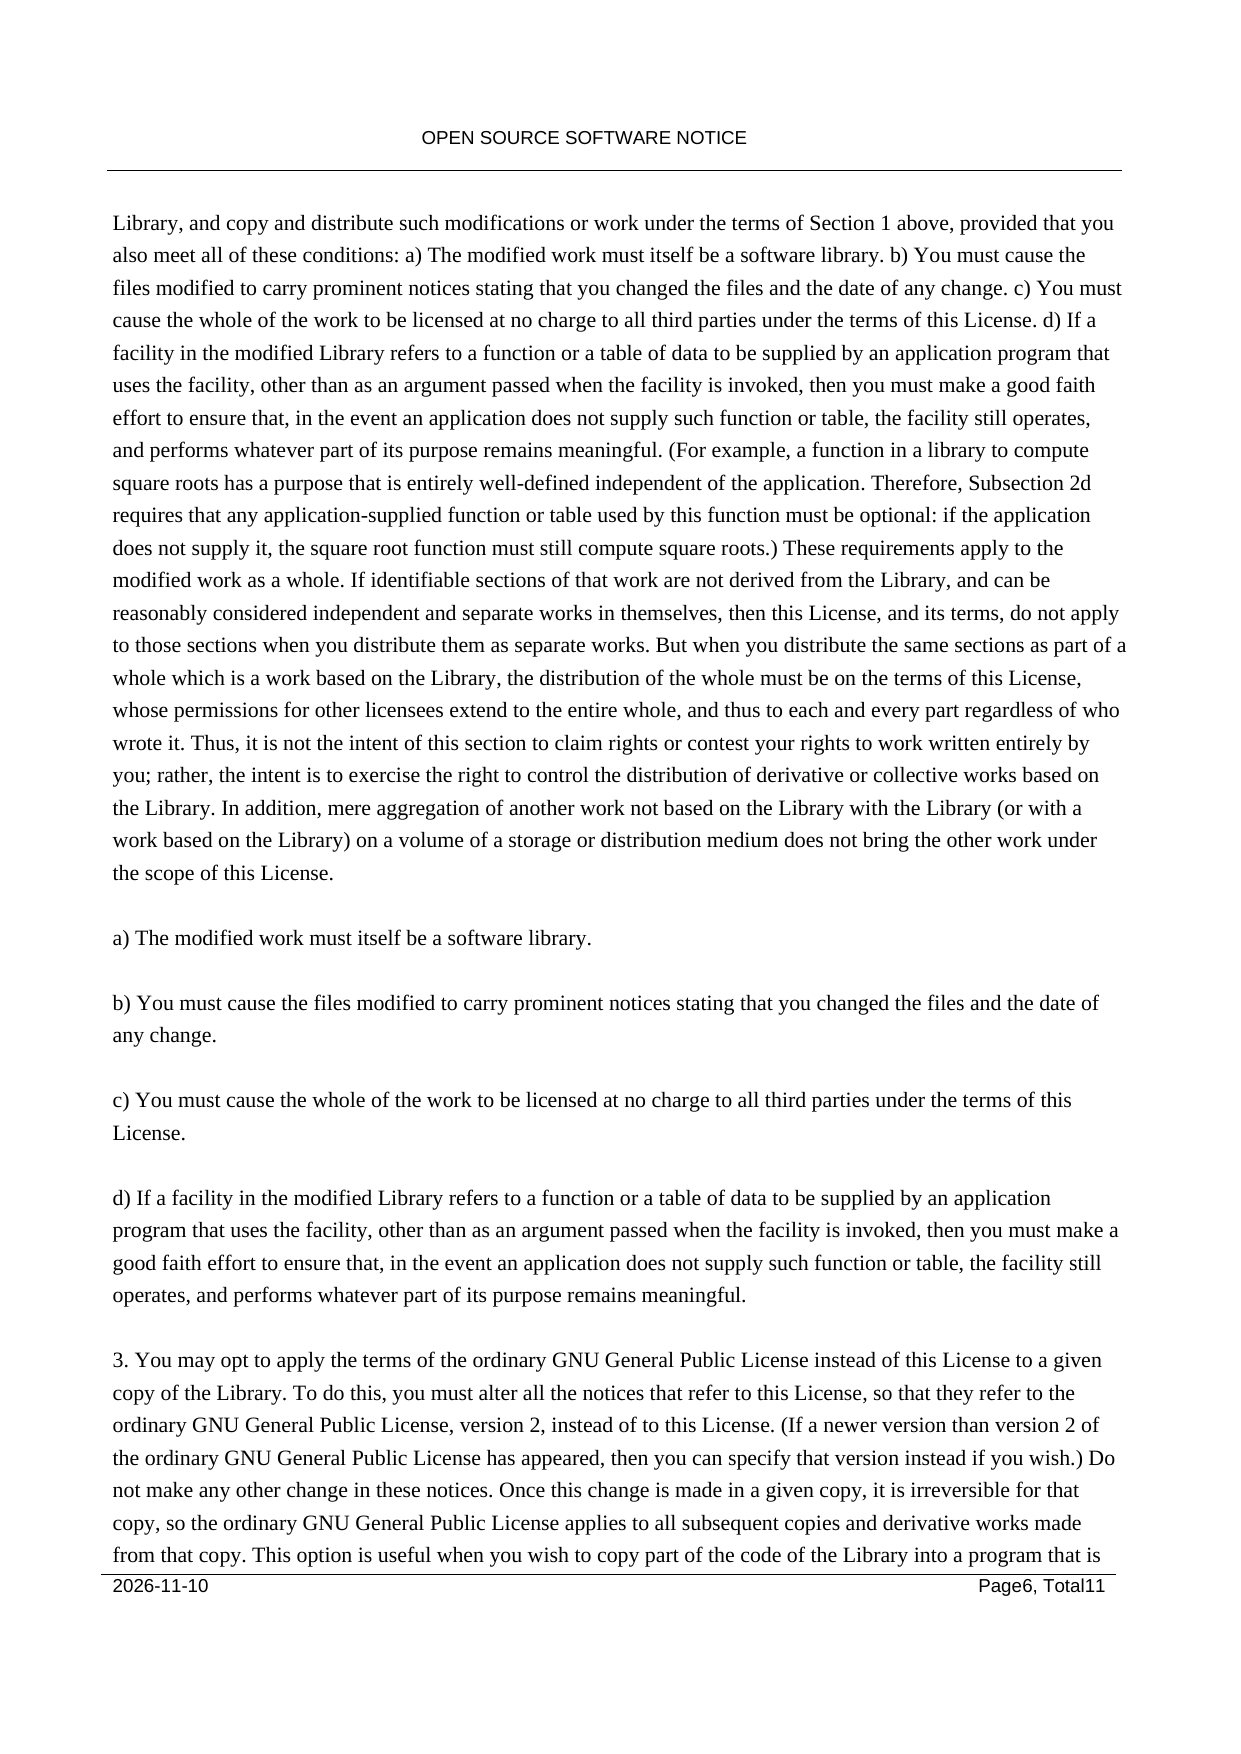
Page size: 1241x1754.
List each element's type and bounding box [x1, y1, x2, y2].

text [112, 206, 1128, 1571]
